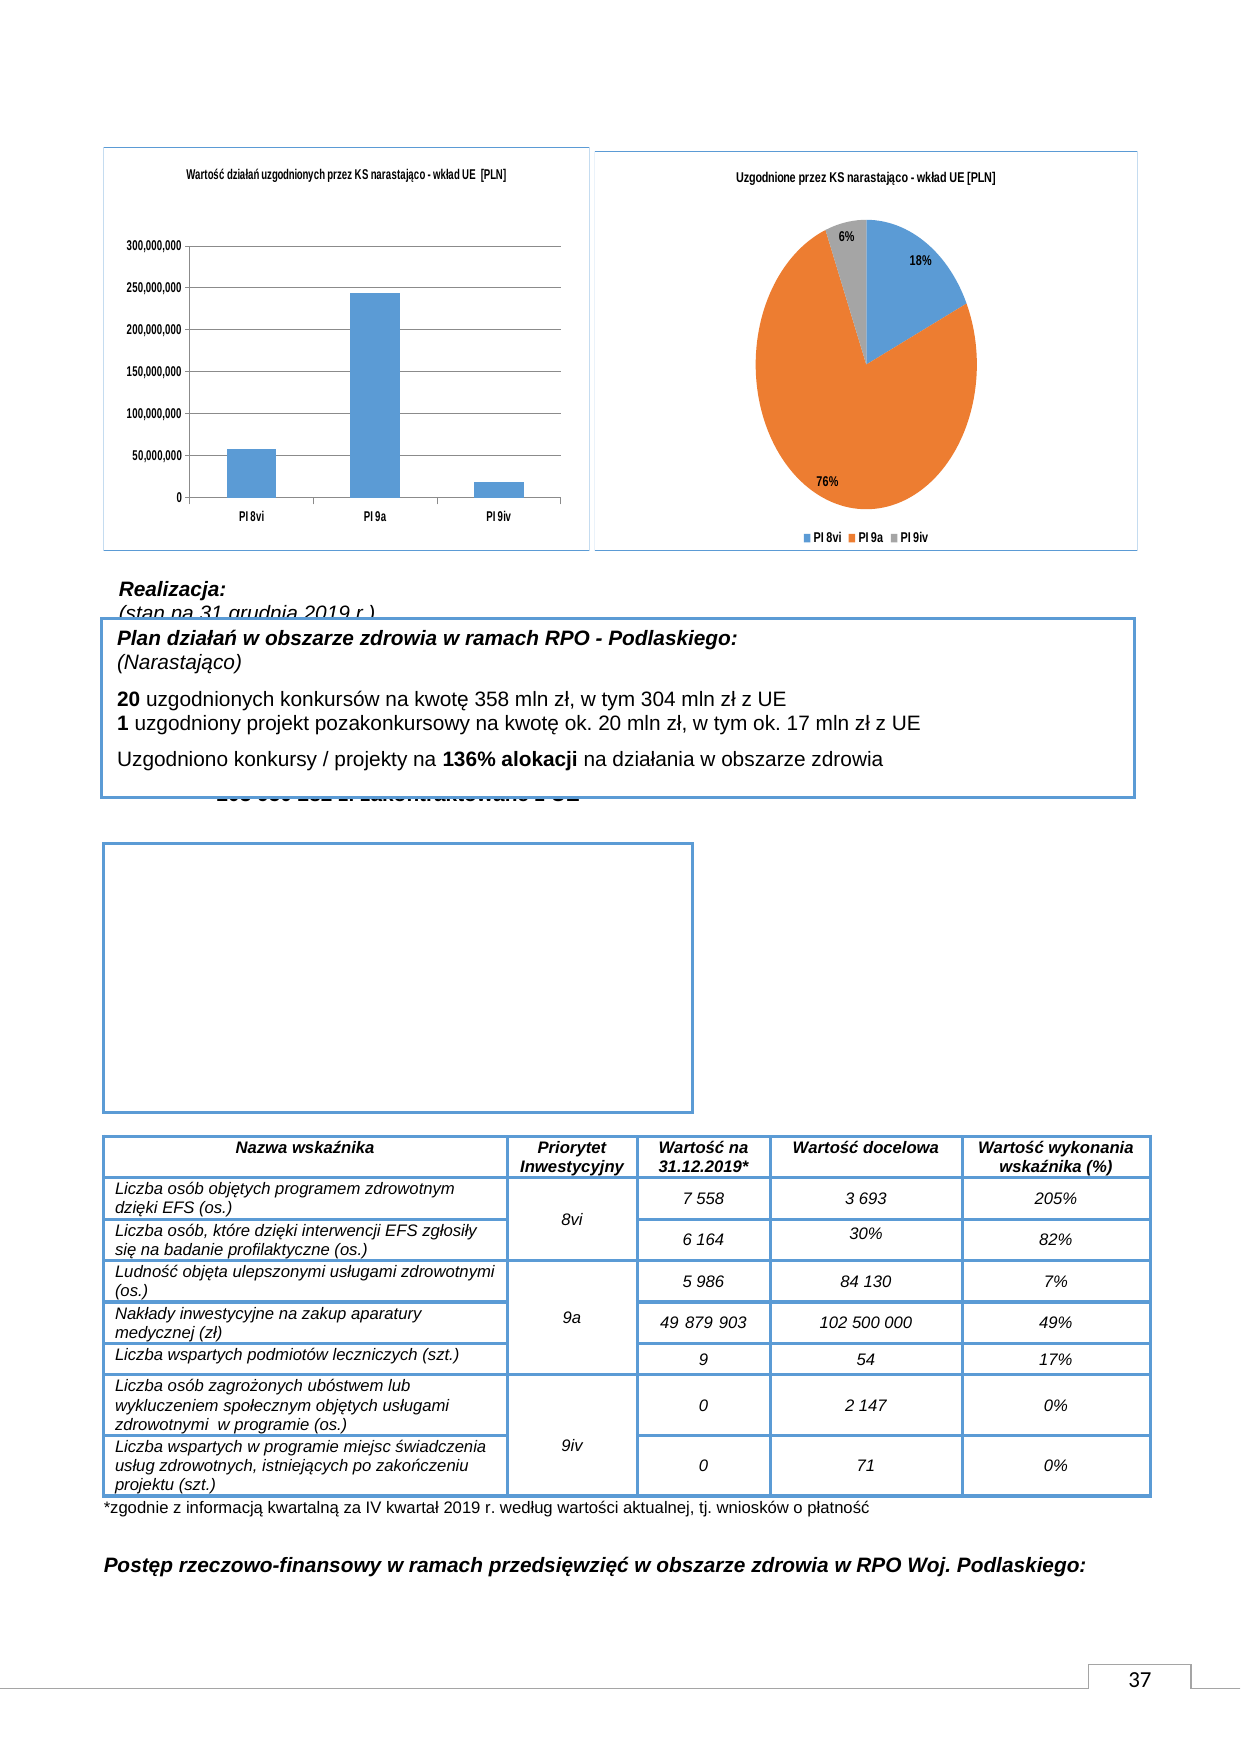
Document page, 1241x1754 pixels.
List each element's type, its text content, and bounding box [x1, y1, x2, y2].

table_cell Liczba osób, które dzięki interwencji EFS zgłosiły się na badanie profilaktyczne (os.) [105, 1221, 506, 1259]
table_header Priorytet Inwestycyjny [509, 1138, 636, 1176]
table_cell 3 693 [772, 1179, 961, 1217]
table_header Nazwa wskaźnika [105, 1138, 506, 1176]
table_cell 82% [964, 1221, 1149, 1259]
table_cell 205% [964, 1179, 1149, 1217]
table_cell 0% [964, 1376, 1149, 1434]
table_cell 2 147 [772, 1376, 961, 1434]
table_cell Liczba osób zagrożonych ubóstwem lub wykluczeniem społecznym objętych usługami zdrowotnymi w programie (os.) [105, 1376, 506, 1434]
table_cell 5 986 [639, 1262, 769, 1300]
table_cell Liczba wspartych w programie miejsc świadczenia usług zdrowotnych, istniejących po zakończeniu projektu (szt.) [105, 1437, 506, 1494]
table_cell 54 [772, 1345, 961, 1373]
table_cell 9 [639, 1345, 769, 1373]
table_header Wartość wykonania wskaźnika (%) [964, 1138, 1149, 1176]
table_cell 7% [964, 1262, 1149, 1300]
table_cell Ludność objęta ulepszonymi usługami zdrowotnymi (os.) [105, 1262, 506, 1300]
table_cell 0 [639, 1376, 769, 1434]
table_cell 0% [964, 1437, 1149, 1494]
table_header Wartość na 31.12.2019* [639, 1138, 769, 1176]
table_cell 49 879 903 [639, 1304, 769, 1342]
table_cell 9iv [509, 1376, 636, 1494]
text *zgodnie z informacją kwartalną za IV kwartał 2019 r. według wartości aktualnej, tj. wniosków o płatność [103, 1497, 1181, 1517]
table_cell 49% [964, 1304, 1149, 1342]
table_cell Liczba osób objętych programem zdrowotnym dzięki EFS (os.) [105, 1179, 506, 1217]
table_cell 30% [772, 1221, 961, 1259]
table_header Wartość docelowa [772, 1138, 961, 1176]
table_cell Liczba wspartych podmiotów leczniczych (szt.) [105, 1345, 506, 1373]
table_cell Nakłady inwestycyjne na zakup aparatury medycznej (zł) [105, 1304, 506, 1342]
table_cell 9a [509, 1262, 636, 1373]
table_cell 17% [964, 1345, 1149, 1373]
table_cell 8vi [509, 1179, 636, 1259]
table_cell 7 558 [639, 1179, 769, 1217]
table_cell 0 [639, 1437, 769, 1494]
table_cell 84 130 [772, 1262, 961, 1300]
table_cell 6 164 [639, 1221, 769, 1259]
text Postęp rzeczowo-finansowy w ramach przedsięwzięć w obszarze zdrowia w RPO Woj. Podlaskiego: [103, 1553, 1181, 1577]
table_cell 71 [772, 1437, 961, 1494]
table_cell 102 500 000 [772, 1304, 961, 1342]
